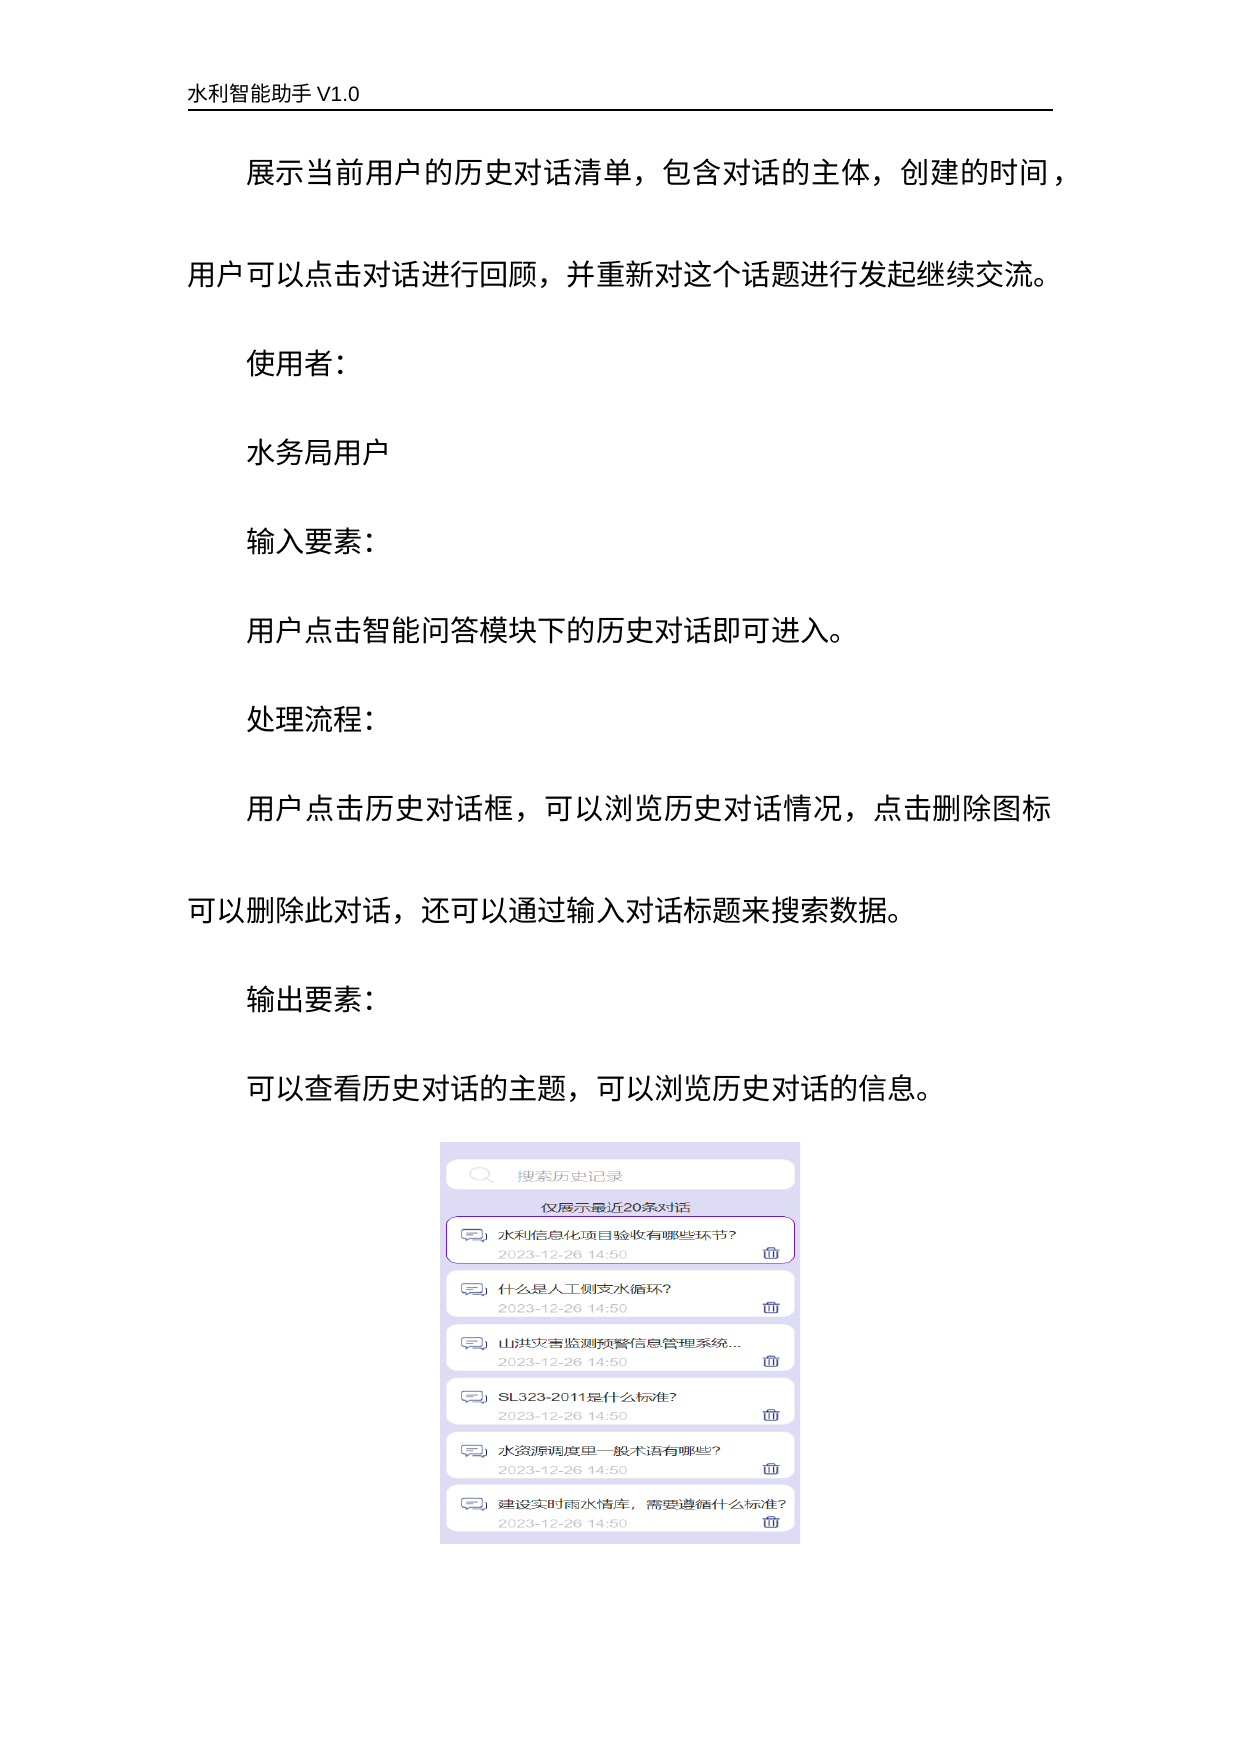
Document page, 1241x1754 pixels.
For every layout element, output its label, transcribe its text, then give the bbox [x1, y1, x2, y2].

text 处理流程： [187, 684, 1053, 752]
text 用户点击智能问答模块下的历史对话即可进入。 [187, 595, 1053, 663]
picture [440, 1142, 800, 1544]
text 水务局用户 [187, 417, 1053, 484]
text 展示当前用户的历史对话清单，包含对话的主体，创建的时间，用户可以点击对话进行回顾，并重新对这个话题进行发起继续交流。 [187, 137, 1053, 306]
text 使用者： [187, 328, 1053, 396]
text 输入要素： [187, 506, 1053, 574]
text 用户点击历史对话框，可以浏览历史对话情况，点击删除图标可以删除此对话，还可以通过输入对话标题来搜索数据。 [187, 773, 1053, 943]
text 输出要素： [187, 964, 1053, 1032]
text 可以查看历史对话的主题，可以浏览历史对话的信息。 [187, 1053, 1053, 1121]
